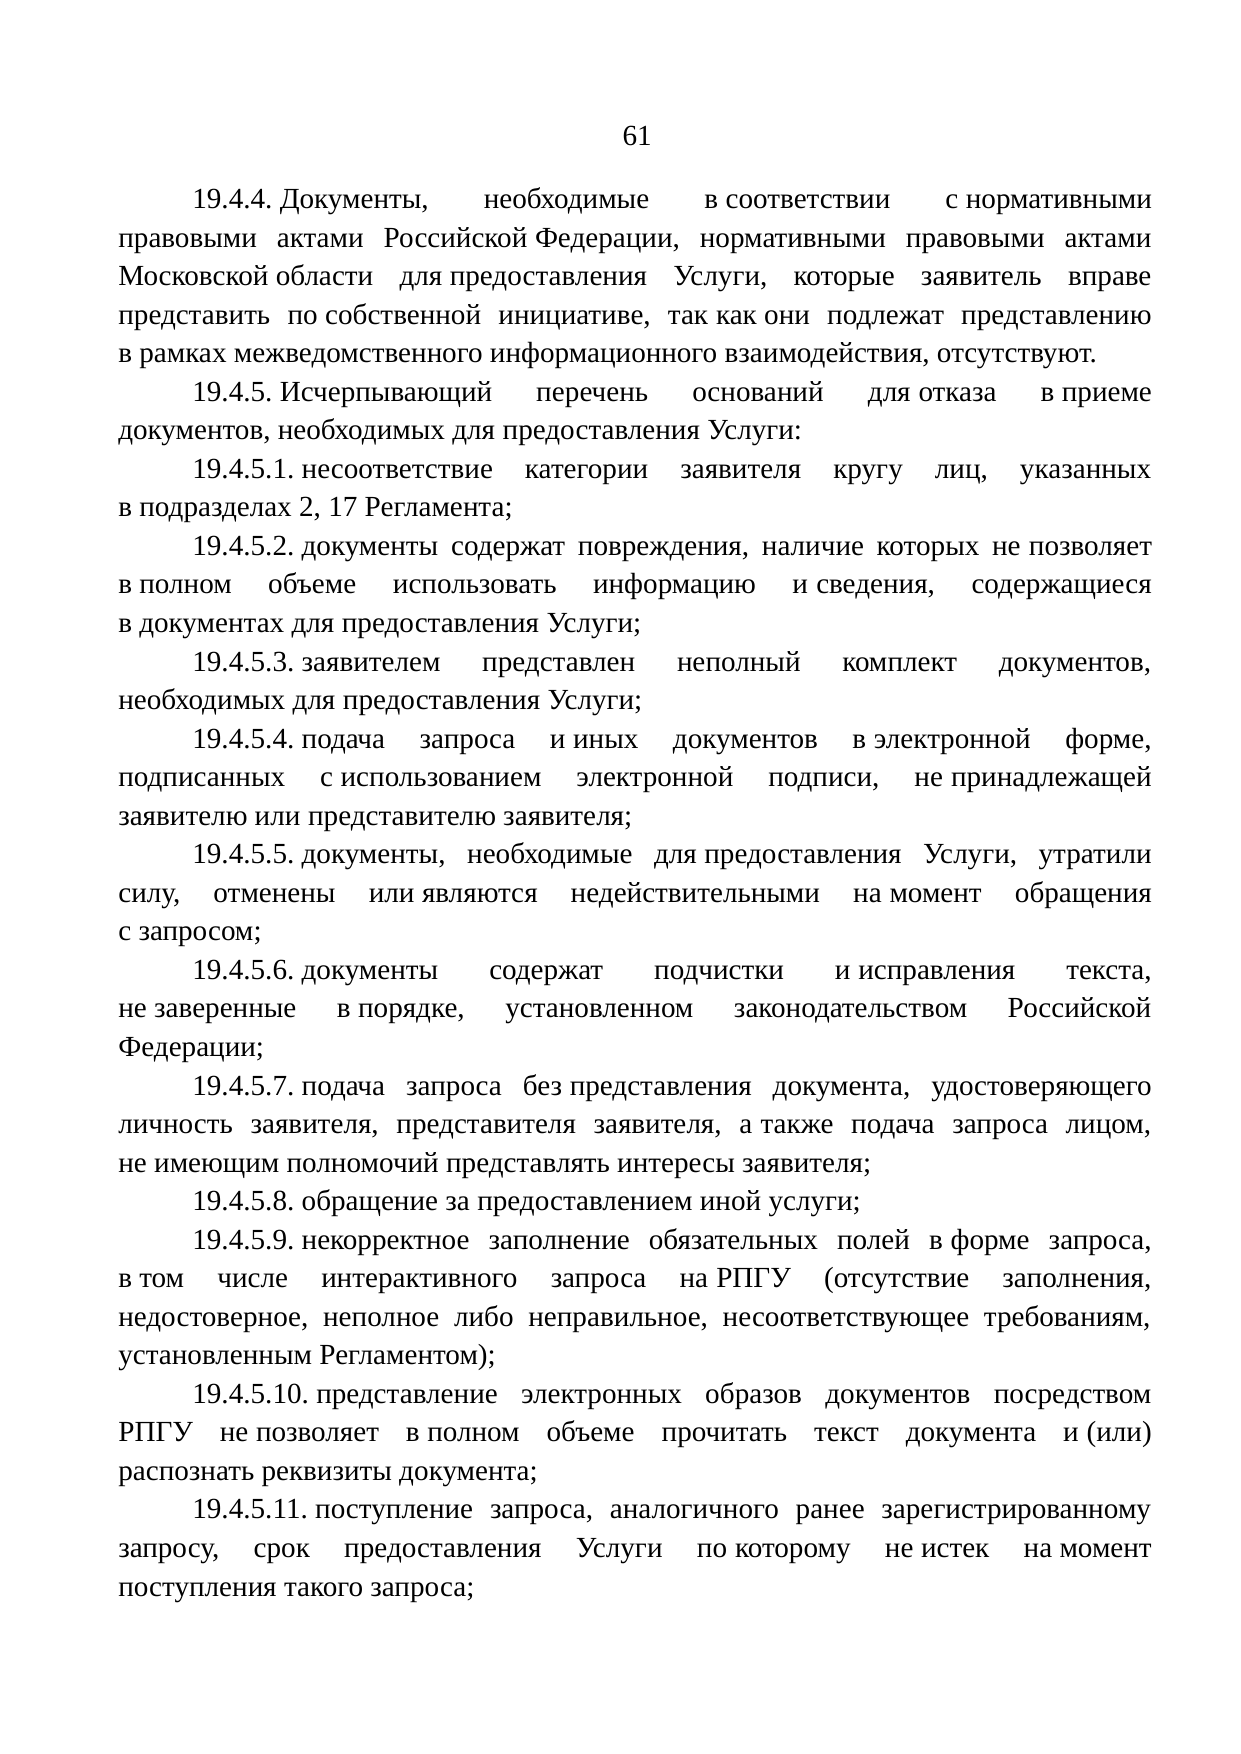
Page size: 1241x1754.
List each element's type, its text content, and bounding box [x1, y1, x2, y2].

text 19.4.5.9. некорректное заполнение обязательных полей в форме запроса, в том числе интерактивного запроса на РПГУ (отсутствие заполнения, недостоверное, неполное либо неправильное, несоответствующее требованиям, установленным Регламентом); [118, 1222, 1152, 1371]
text 19.4.5.7. подача запроса без представления документа, удостоверяющего личность заявителя, представителя заявителя, а также подача запроса лицом, не имеющим полномочий представлять интересы заявителя; [118, 1068, 1152, 1178]
text 19.4.4. Документы, необходимые в соответствии с нормативными правовыми актами Российской Федерации, нормативными правовыми актами Московской области для предоставления Услуги, которые заявитель вправе представить по собственной инициативе, так как они подлежат представлению в рамках межведомственного информационного взаимодействия, отсутствуют. [118, 181, 1152, 369]
text 19.4.5.1. несоответствие категории заявителя кругу лиц, указанных в подразделах 2, 17 Регламента; [118, 451, 1152, 523]
text 19.4.5.6. документы содержат подчистки и исправления текста, не заверенные в порядке, установленном законодательством Российской Федерации; [118, 952, 1152, 1063]
text 19.4.5.5. документы, необходимые для предоставления Услуги, утратили силу, отменены или являются недействительными на момент обращения с запросом; [118, 836, 1152, 947]
text 19.4.5.3. заявителем представлен неполный комплект документов, необходимых для предоставления Услуги; [118, 644, 1152, 716]
text 19.4.5. Исчерпывающий перечень оснований для отказа в приеме документов, необходимых для предоставления Услуги: [118, 374, 1152, 446]
text 19.4.5.2. документы содержат повреждения, наличие которых не позволяет в полном объеме использовать информацию и сведения, содержащиеся в документах для предоставления Услуги; [118, 528, 1152, 639]
text 19.4.5.11. поступление запроса, аналогичного ранее зарегистрированному запросу, срок предоставления Услуги по которому не истек на момент поступления такого запроса; [118, 1492, 1152, 1602]
text 19.4.5.8. обращение за предоставлением иной услуги; [118, 1183, 1152, 1217]
text 19.4.5.10. представление электронных образов документов посредством РПГУ не позволяет в полном объеме прочитать текст документа и (или) распознать реквизиты документа; [118, 1376, 1152, 1487]
text 19.4.5.4. подача запроса и иных документов в электронной форме, подписанных с использованием электронной подписи, не принадлежащей заявителю или представителю заявителя; [118, 721, 1152, 831]
